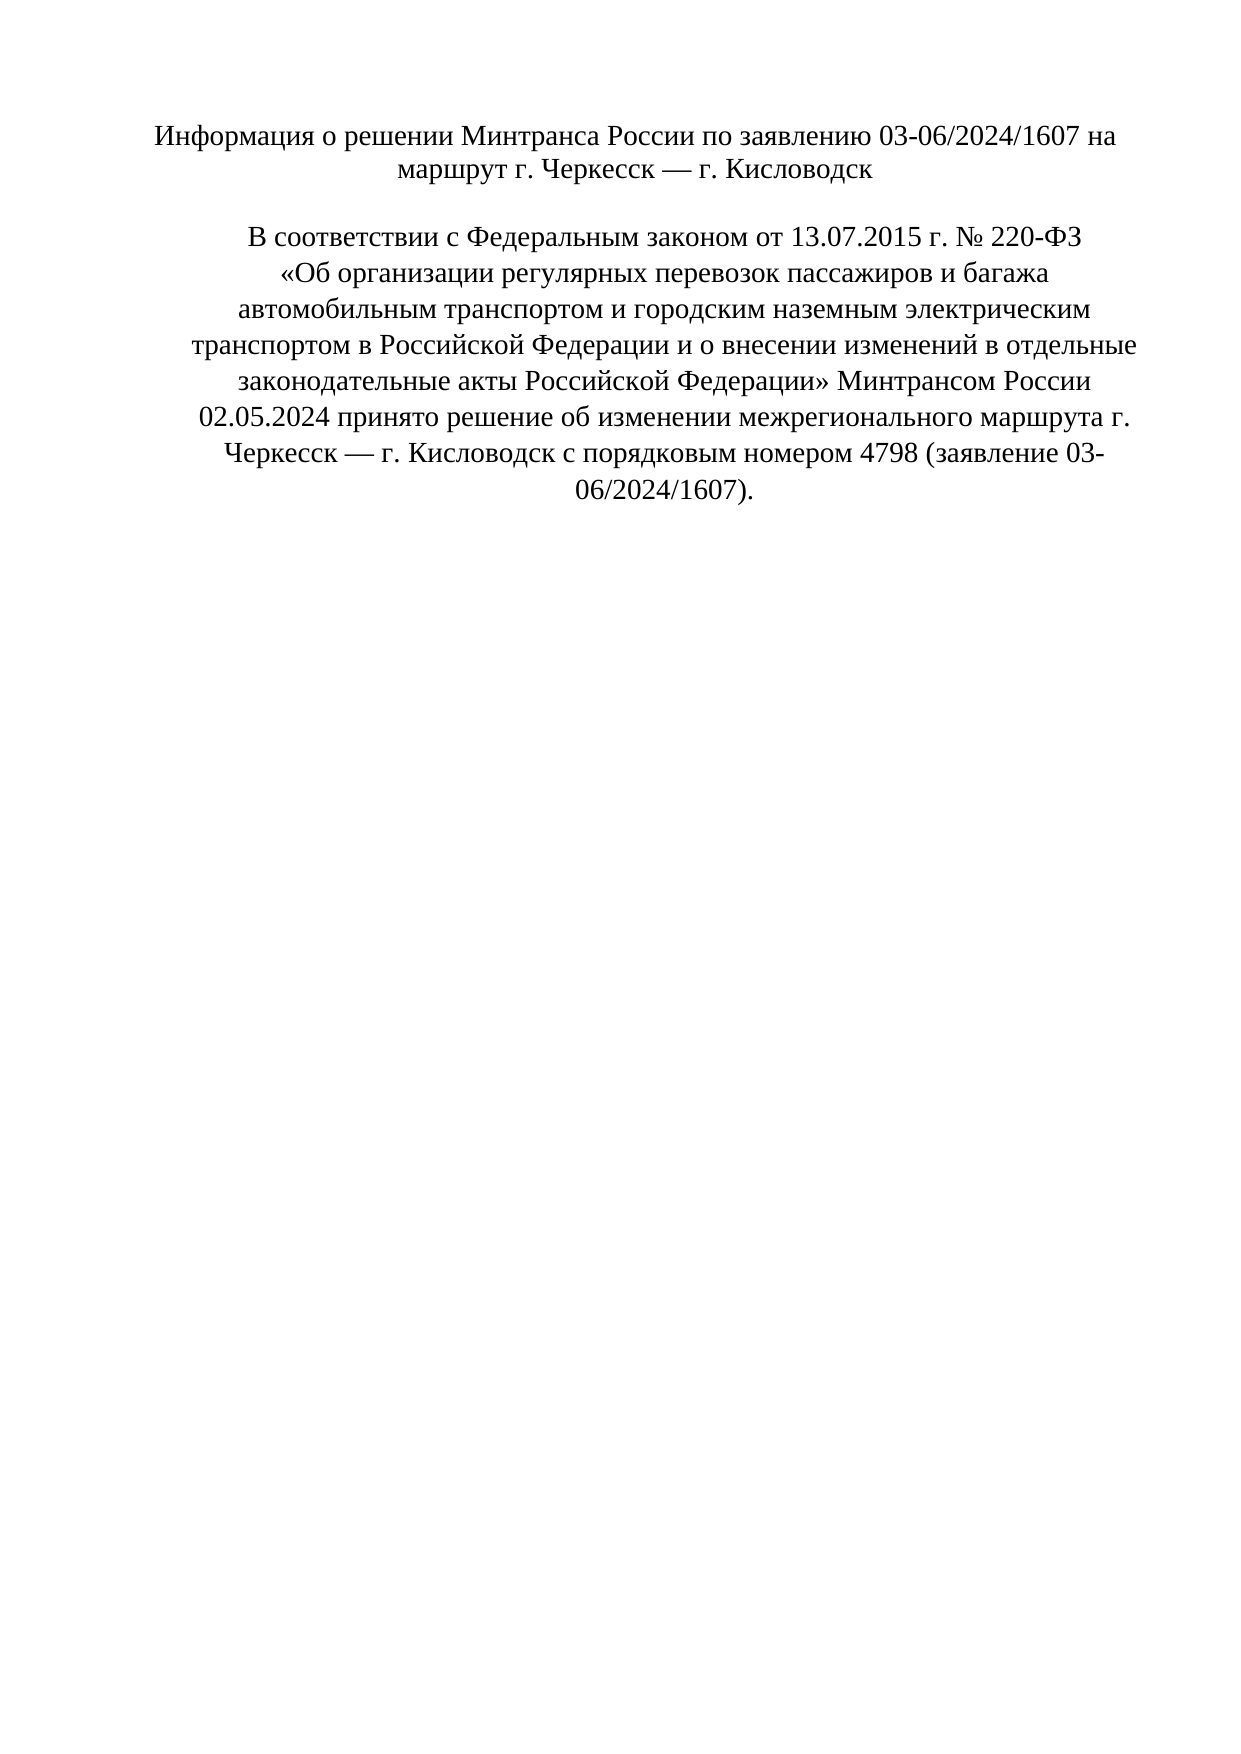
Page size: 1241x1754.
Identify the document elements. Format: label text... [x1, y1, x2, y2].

text Информация о решении Минтранса России по заявлению 03-06/2024/1607 на маршрут г. Черкесск — г. Кисловодск [118, 118, 1152, 185]
text В соответствии с Федеральным законом от 13.07.2015 г. № 220-ФЗ «Об организации регулярных перевозок пассажиров и багажа автомобильным транспортом и городским наземным электрическим транспортом в Российской Федерации и о внесении изменений в отдельные законодательные акты Российской Федерации» Минтрансом России 02.05.2024 принято решение об изменении межрегионального маршрута г. Черкесск — г. Кисловодск с порядковым номером 4798 (заявление 03-06/2024/1607). [177, 219, 1152, 505]
